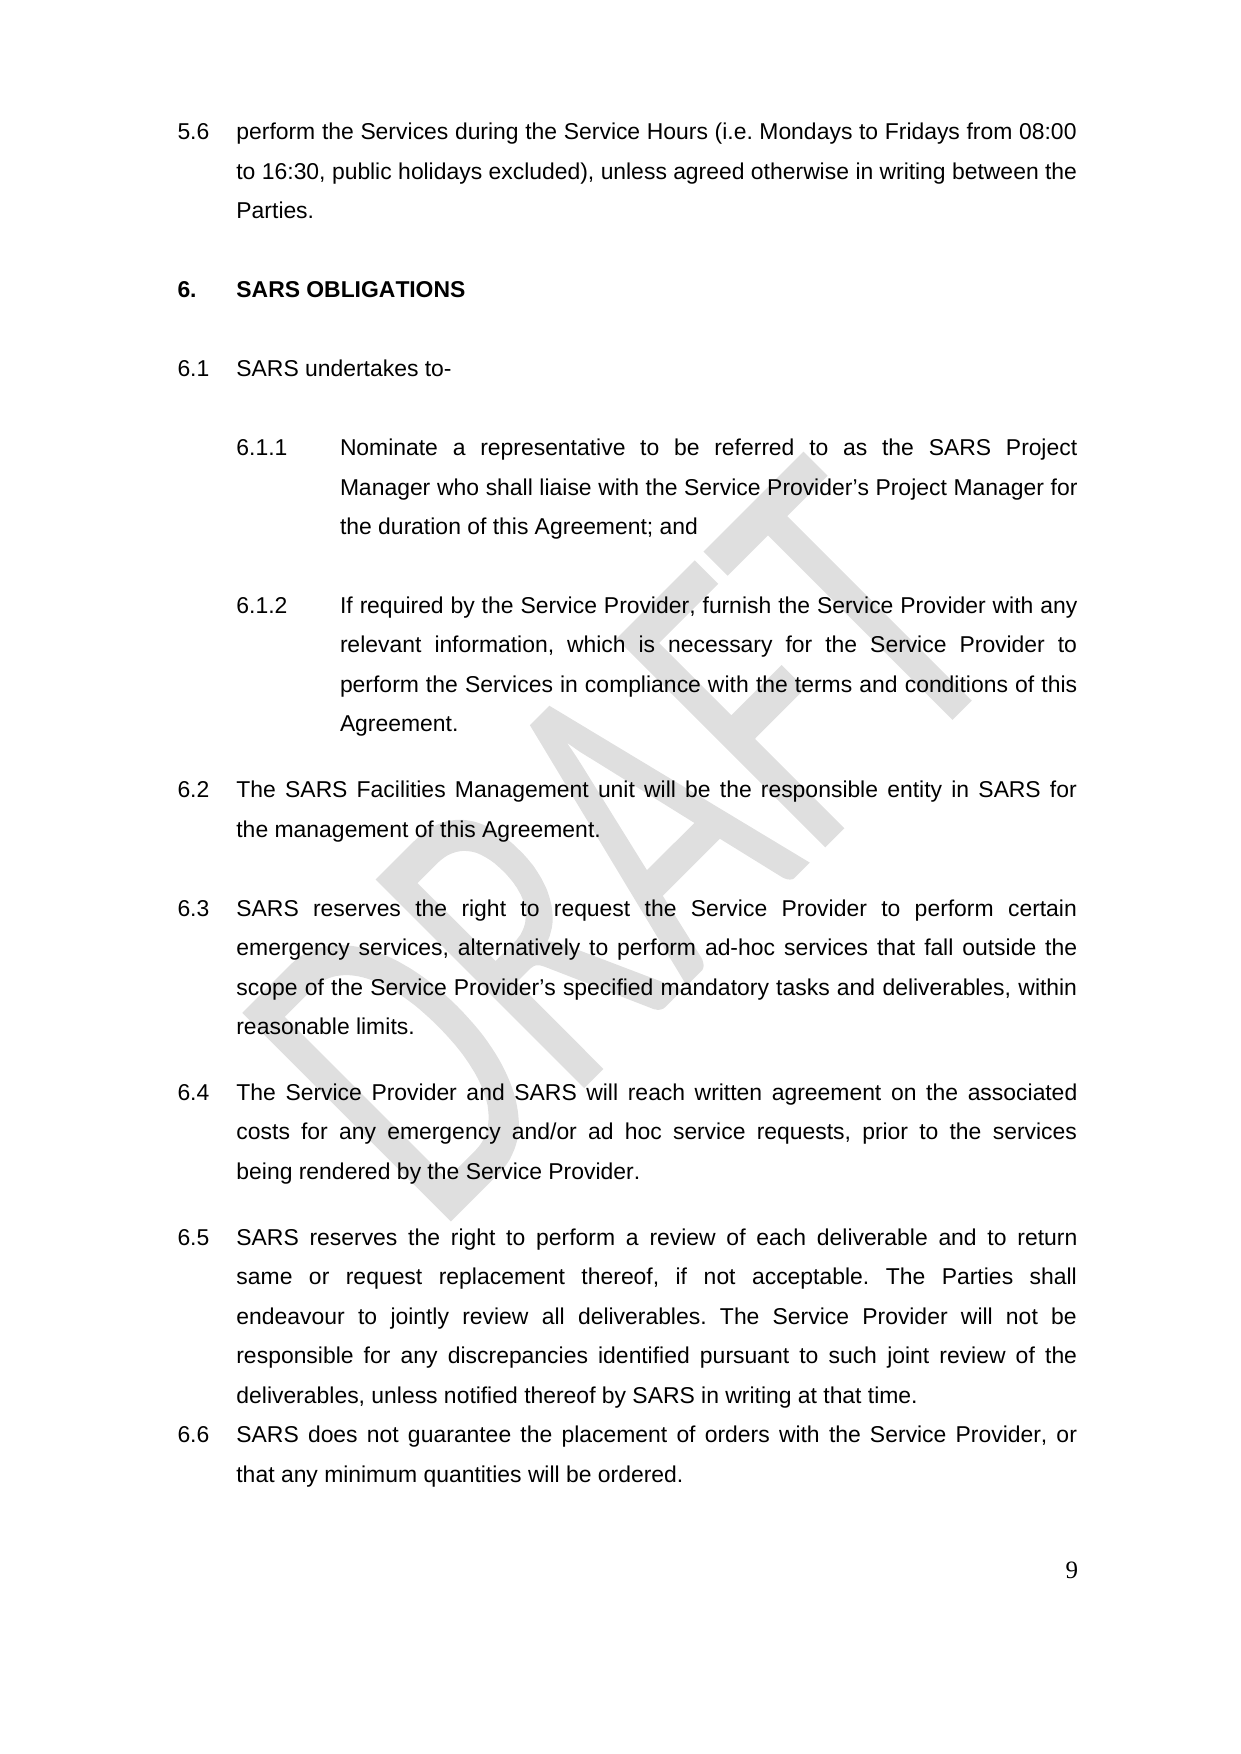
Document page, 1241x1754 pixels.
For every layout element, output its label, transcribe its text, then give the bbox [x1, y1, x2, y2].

list The SARS Facilities Management unit will be the responsible entity in SARS for the management of this Agreement. [177, 776, 1078, 842]
list Nominate a representative to be referred to as the SARS Project Manager who shall liaise with the Service Provider’s Project Manager for the duration of this Agreement; and [236, 434, 1078, 539]
list SARS reserves the right to request the Service Provider to perform certain emergency services, alternatively to perform ad-hoc services that fall outside the scope of the Service Provider’s specified mandatory tasks and deliverables, within reasonable limits. [177, 894, 1078, 1039]
list SARS OBLIGATIONS [177, 276, 1078, 302]
list perform the Services during the Service Hours (i.e. Mondays to Fridays from 08:00 to 16:30, public holidays excluded), unless agreed otherwise in writing between the Parties. [177, 118, 1078, 223]
list If required by the Service Provider, furnish the Service Provider with any relevant information, which is necessary for the Service Provider to perform the Services in compliance with the terms and conditions of this Agreement. [236, 592, 1078, 737]
list SARS reserves the right to perform a review of each deliverable and to return same or request replacement thereof, if not acceptable. The Parties shall endeavour to jointly review all deliverables. The Service Provider will not be responsible for any discrepancies identified pursuant to such joint review of the deliverables, unless notified thereof by SARS in writing at that time. [177, 1224, 1078, 1408]
list SARS undertakes to- [177, 355, 1078, 381]
list The Service Provider and SARS will reach written agreement on the associated costs for any emergency and/or ad hoc service requests, prior to the services being rendered by the Service Provider. [177, 1079, 1078, 1184]
list SARS does not guarantee the placement of orders with the Service Provider, or that any minimum quantities will be ordered. [177, 1421, 1078, 1487]
